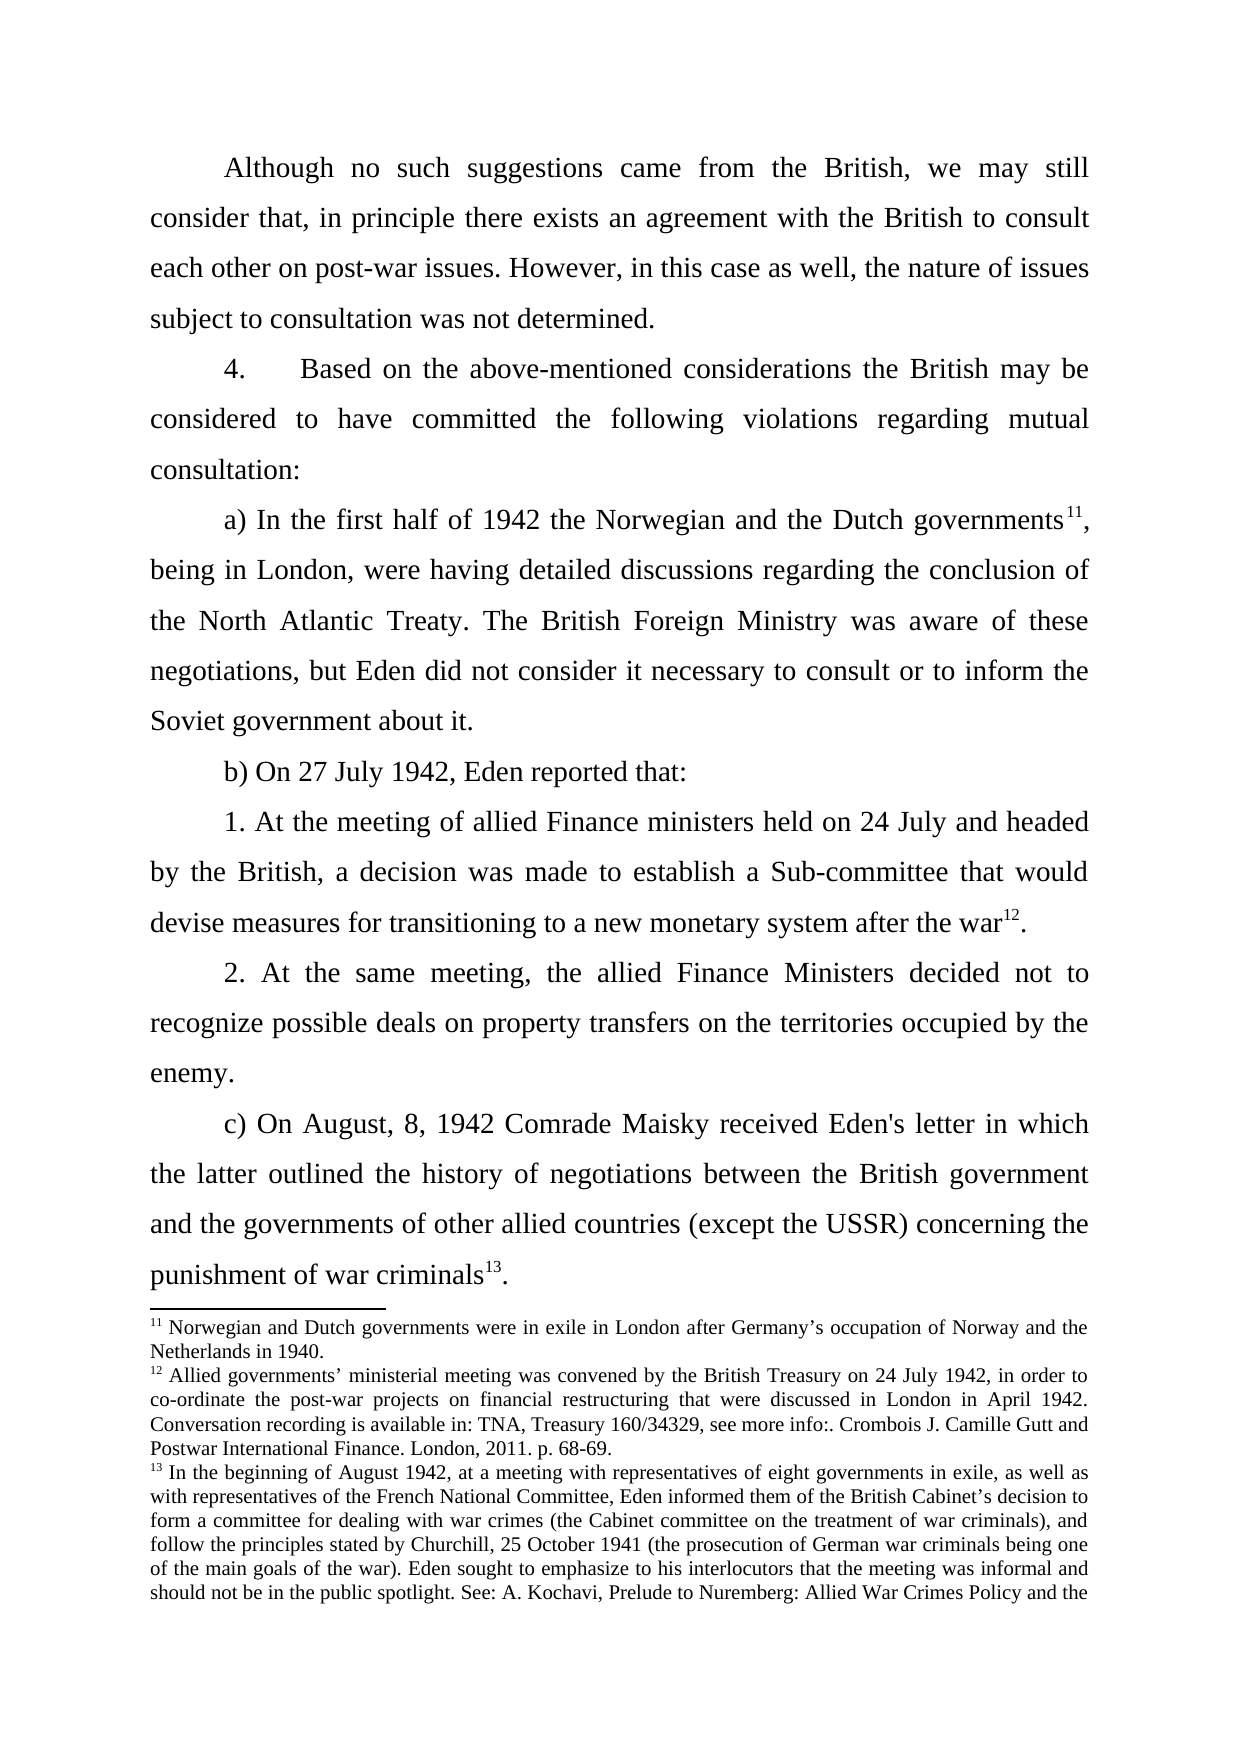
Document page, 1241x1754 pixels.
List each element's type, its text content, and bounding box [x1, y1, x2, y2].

text 1. At the meeting of allied Finance ministers held on 24 July and headed by the British, a decision was made to establish a Sub-committee that would devise measures for transitioning to a new monetary system after the war. [150, 804, 1090, 938]
text a) In the first half of 1942 the Norwegian and the Dutch governments, being in London, were having detailed discussions regarding the conclusion of the North Atlantic Treaty. The British Foreign Ministry was aware of these negotiations, but Eden did not consider it necessary to consult or to inform the Soviet government about it. [150, 502, 1090, 737]
text 2. At the same meeting, the allied Finance Ministers decided not to recognize possible deals on property transfers on the territories occupied by the enemy. [150, 955, 1090, 1089]
text c) On August, 8, 1942 Comrade Maisky received Eden's letter in which the latter outlined the history of negotiations between the British government and the governments of other allied countries (except the USSR) concerning the punishment of war criminals. [150, 1106, 1090, 1290]
text Although no such suggestions came from the British, we may still consider that, in principle there exists an agreement with the British to consult each other on post-war issues. However, in this case as well, the nature of issues subject to consultation was not determined. [150, 150, 1090, 334]
text b) On 27 July 1942, Eden reported that: [150, 754, 1090, 787]
text 4. Based on the above-mentioned considerations the British may be considered to have committed the following violations regarding mutual consultation: [150, 351, 1090, 485]
